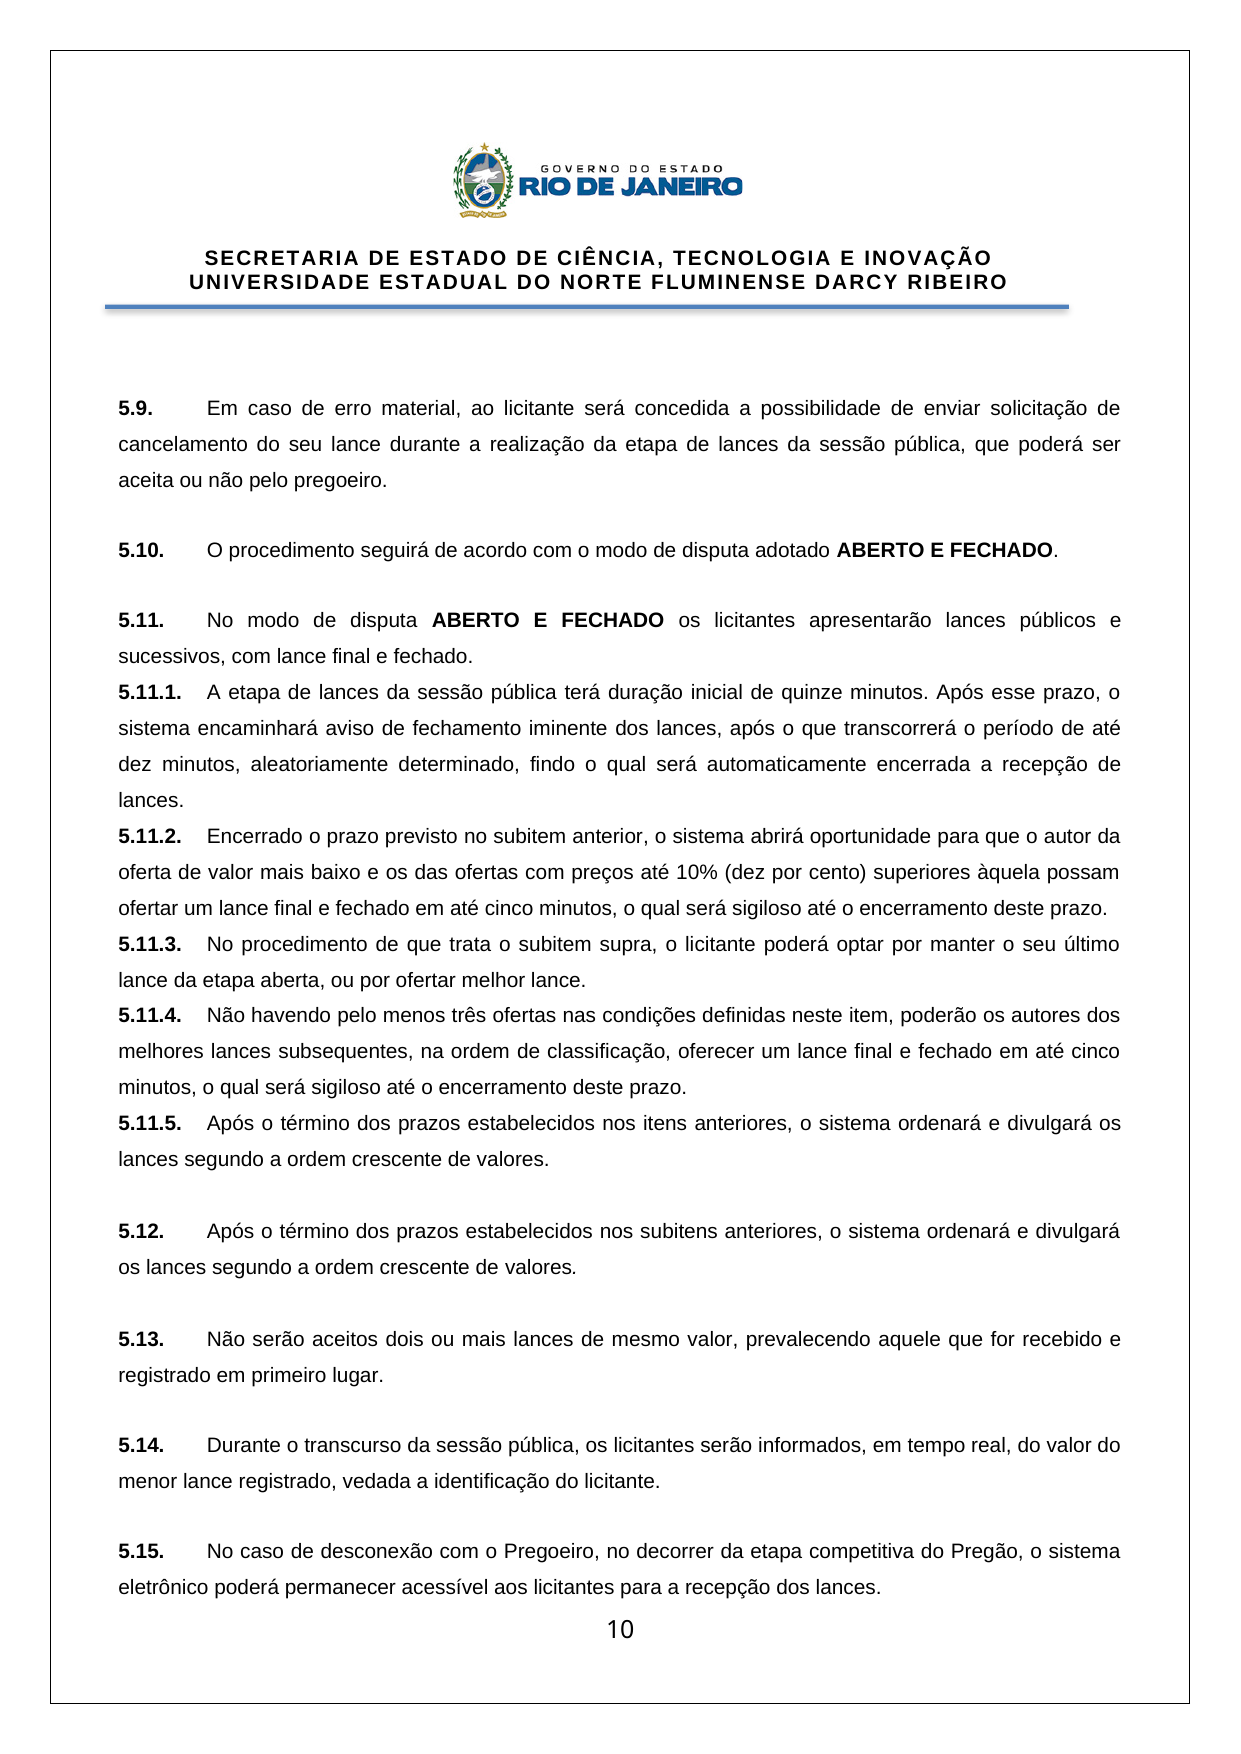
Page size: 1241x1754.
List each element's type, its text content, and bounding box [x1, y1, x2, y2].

text No caso de desconexão com o Pregoeiro, no decorrer da etapa competitiva do Pregão, o sistema eletrônico poderá permanecer acessível aos licitantes para a recepção dos lances. [118, 1539, 1122, 1598]
text O procedimento seguirá de acordo com o modo de disputa adotado ABERTO E FECHADO. [118, 538, 1122, 562]
text Após o término dos prazos estabelecidos nos itens anteriores, o sistema ordenará e divulgará os lances segundo a ordem crescente de valores. [118, 1111, 1122, 1171]
text Durante o transcurso da sessão pública, os licitantes serão informados, em tempo real, do valor do menor lance registrado, vedada a identificação do licitante. [118, 1433, 1122, 1493]
picture [453, 142, 743, 218]
text No modo de disputa ABERTO E FECHADO os licitantes apresentarão lances públicos e sucessivos, com lance final e fechado. [118, 608, 1122, 668]
text Não serão aceitos dois ou mais lances de mesmo valor, prevalecendo aquele que for recebido e registrado em primeiro lugar. [118, 1327, 1122, 1387]
text Em caso de erro material, ao licitante será concedida a possibilidade de enviar solicitação de cancelamento do seu lance durante a realização da etapa de lances da sessão pública, que poderá ser aceita ou não pelo pregoeiro. [118, 396, 1122, 492]
text Após o término dos prazos estabelecidos nos subitens anteriores, o sistema ordenará e divulgará os lances segundo a ordem crescente de valores. [118, 1219, 1122, 1279]
text Não havendo pelo menos três ofertas nas condições definidas neste item, poderão os autores dos melhores lances subsequentes, na ordem de classificação, oferecer um lance final e fechado em até cinco minutos, o qual será sigiloso até o encerramento deste prazo. [118, 1003, 1122, 1099]
text No procedimento de que trata o subitem supra, o licitante poderá optar por manter o seu último lance da etapa aberta, ou por ofertar melhor lance. [118, 931, 1122, 991]
text Encerrado o prazo previsto no subitem anterior, o sistema abrirá oportunidade para que o autor da oferta de valor mais baixo e os das ofertas com preços até 10% (dez por cento) superiores àquela possam ofertar um lance final e fechado em até cinco minutos, o qual será sigiloso até o encerramento deste prazo. [118, 824, 1122, 919]
text A etapa de lances da sessão pública terá duração inicial de quinze minutos. Após esse prazo, o sistema encaminhará aviso de fechamento iminente dos lances, após o que transcorrerá o período de até dez minutos, aleatoriamente determinado, findo o qual será automaticamente encerrada a recepção de lances. [118, 680, 1122, 812]
